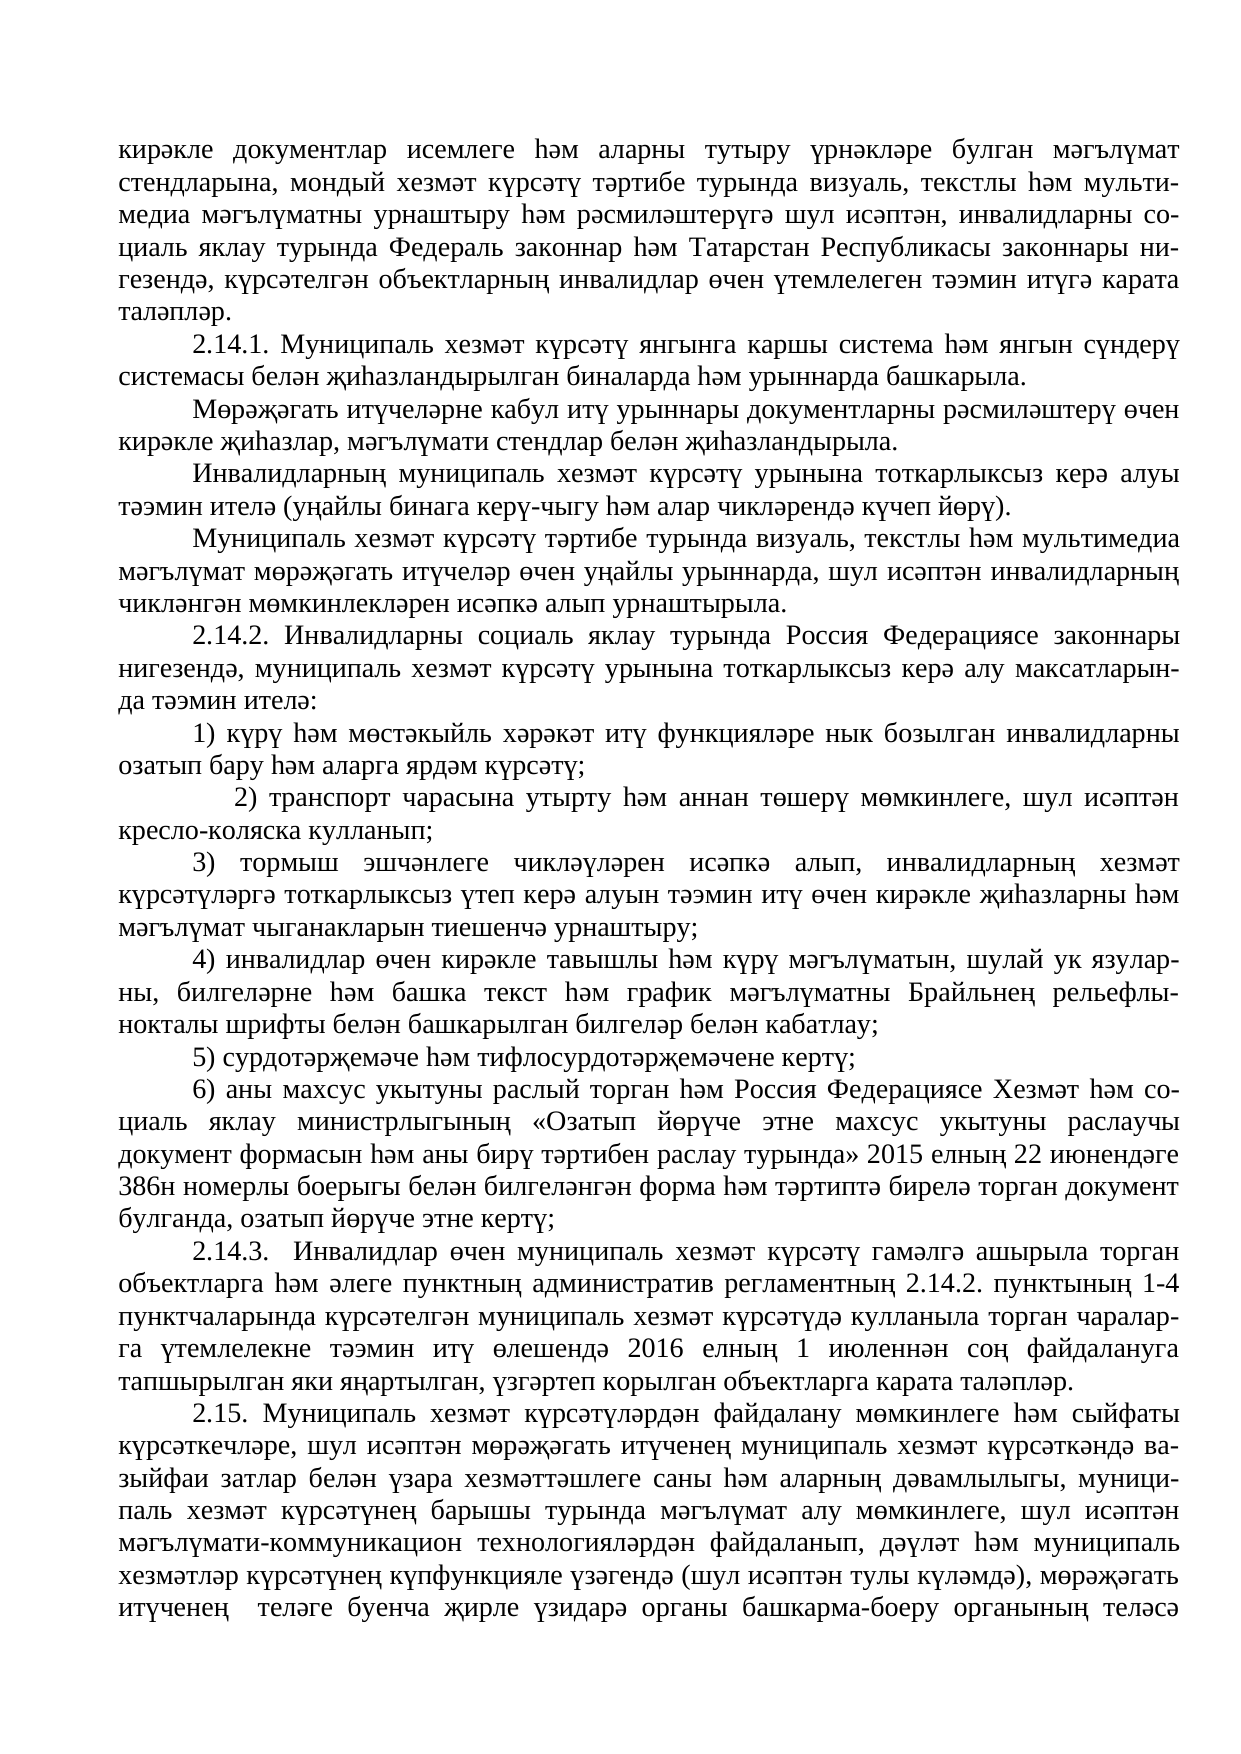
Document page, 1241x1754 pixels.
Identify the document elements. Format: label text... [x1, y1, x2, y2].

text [118, 1396, 1181, 1623]
text 3) тормыш эшчәнлеге чикләүләрен исәпкә алып, инвалидларның хезмәт күрсәтүләргә тоткарлыксыз үтеп керә алуын тәэмин итү өчен кирәкле җиһазларны һәм мәгълүмат чыганакларын тиешенчә урнаштыру; [118, 845, 1181, 942]
text 2) транспорт чарасына утырту һәм аннан төшерү мөмкинлеге, шул исәптән кресло-коляска кулланып; [118, 780, 1181, 845]
text Инвалидларның муниципаль хезмәт күрсәтү урынына тоткарлыксыз керә алуы тәэмин ителә (уңайлы бинага керү-чыгу һәм алар чикләрендә күчеп йөрү). [118, 456, 1181, 521]
text 1) күрү һәм мөстәкыйль хәрәкәт итү функцияләре нык бозылган инвалидларны озатып бару һәм аларга ярдәм күрсәтү; [118, 716, 1181, 780]
text 2.14.3. Инвалидлар өчен муниципаль хезмәт күрсәтү гамәлгә ашырыла торган объектларга һәм әлеге пунктның административ регламентның 2.14.2. пунктының 1-4 пунктчаларында күрсәтелгән муниципаль хезмәт күрсәтүдә кулланыла торган чаралар-га үтемлелекне тәэмин итү өлешендә 2016 елның 1 июленнән соң файдалануга тапшырылган яки яңартылган, үзгәртеп корылган объектларга карата таләпләр. [118, 1234, 1181, 1396]
text Муниципаль хезмәт күрсәтү тәртибе турында визуаль, текстлы һәм мультимедиа мәгълүмат мөрәҗәгать итүчеләр өчен уңайлы урыннарда, шул исәптән инвалидларның чикләнгән мөмкинлекләрен исәпкә алып урнаштырыла. [118, 521, 1181, 618]
text Мөрәҗәгать итүчеләрне кабул итү урыннары документларны рәсмиләштерү өчен кирәкле җиһазлар, мәгълүмати стендлар белән җиһазландырыла. [118, 392, 1181, 456]
text 4) инвалидлар өчен кирәкле тавышлы һәм күрү мәгълүматын, шулай ук язулар-ны, билгеләрне һәм башка текст һәм график мәгълүматны Брайльнең рельефлы-нокталы шрифты белән башкарылган билгеләр белән кабатлау; [118, 942, 1181, 1039]
text 6) аны махсус укытуны раслый торган һәм Россия Федерациясе Хезмәт һәм со-циаль яклау министрлыгының «Озатып йөрүче этне махсус укытуны раслаучы документ формасын һәм аны бирү тәртибен раслау турында» 2015 елның 22 июнендәге 386н номерлы боерыгы белән билгеләнгән форма һәм тәртиптә бирелә торган документ булганда, озатып йөрүче этне кертү; [118, 1072, 1181, 1234]
text 5) сурдотәрҗемәче һәм тифлосурдотәрҗемәчене кертү; [118, 1039, 1181, 1072]
text 2.14.1. Муниципаль хезмәт күрсәтү янгынга каршы система һәм янгын сүндерү системасы белән җиһазландырылган биналарда һәм урыннарда башкарыла. [118, 327, 1181, 392]
text 2.14.2. Инвалидларны социаль яклау турында Россия Федерациясе законнары нигезендә, муниципаль хезмәт күрсәтү урынына тоткарлыксыз керә алу максатларын-да тәэмин ителә: [118, 618, 1181, 716]
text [118, 132, 1181, 327]
